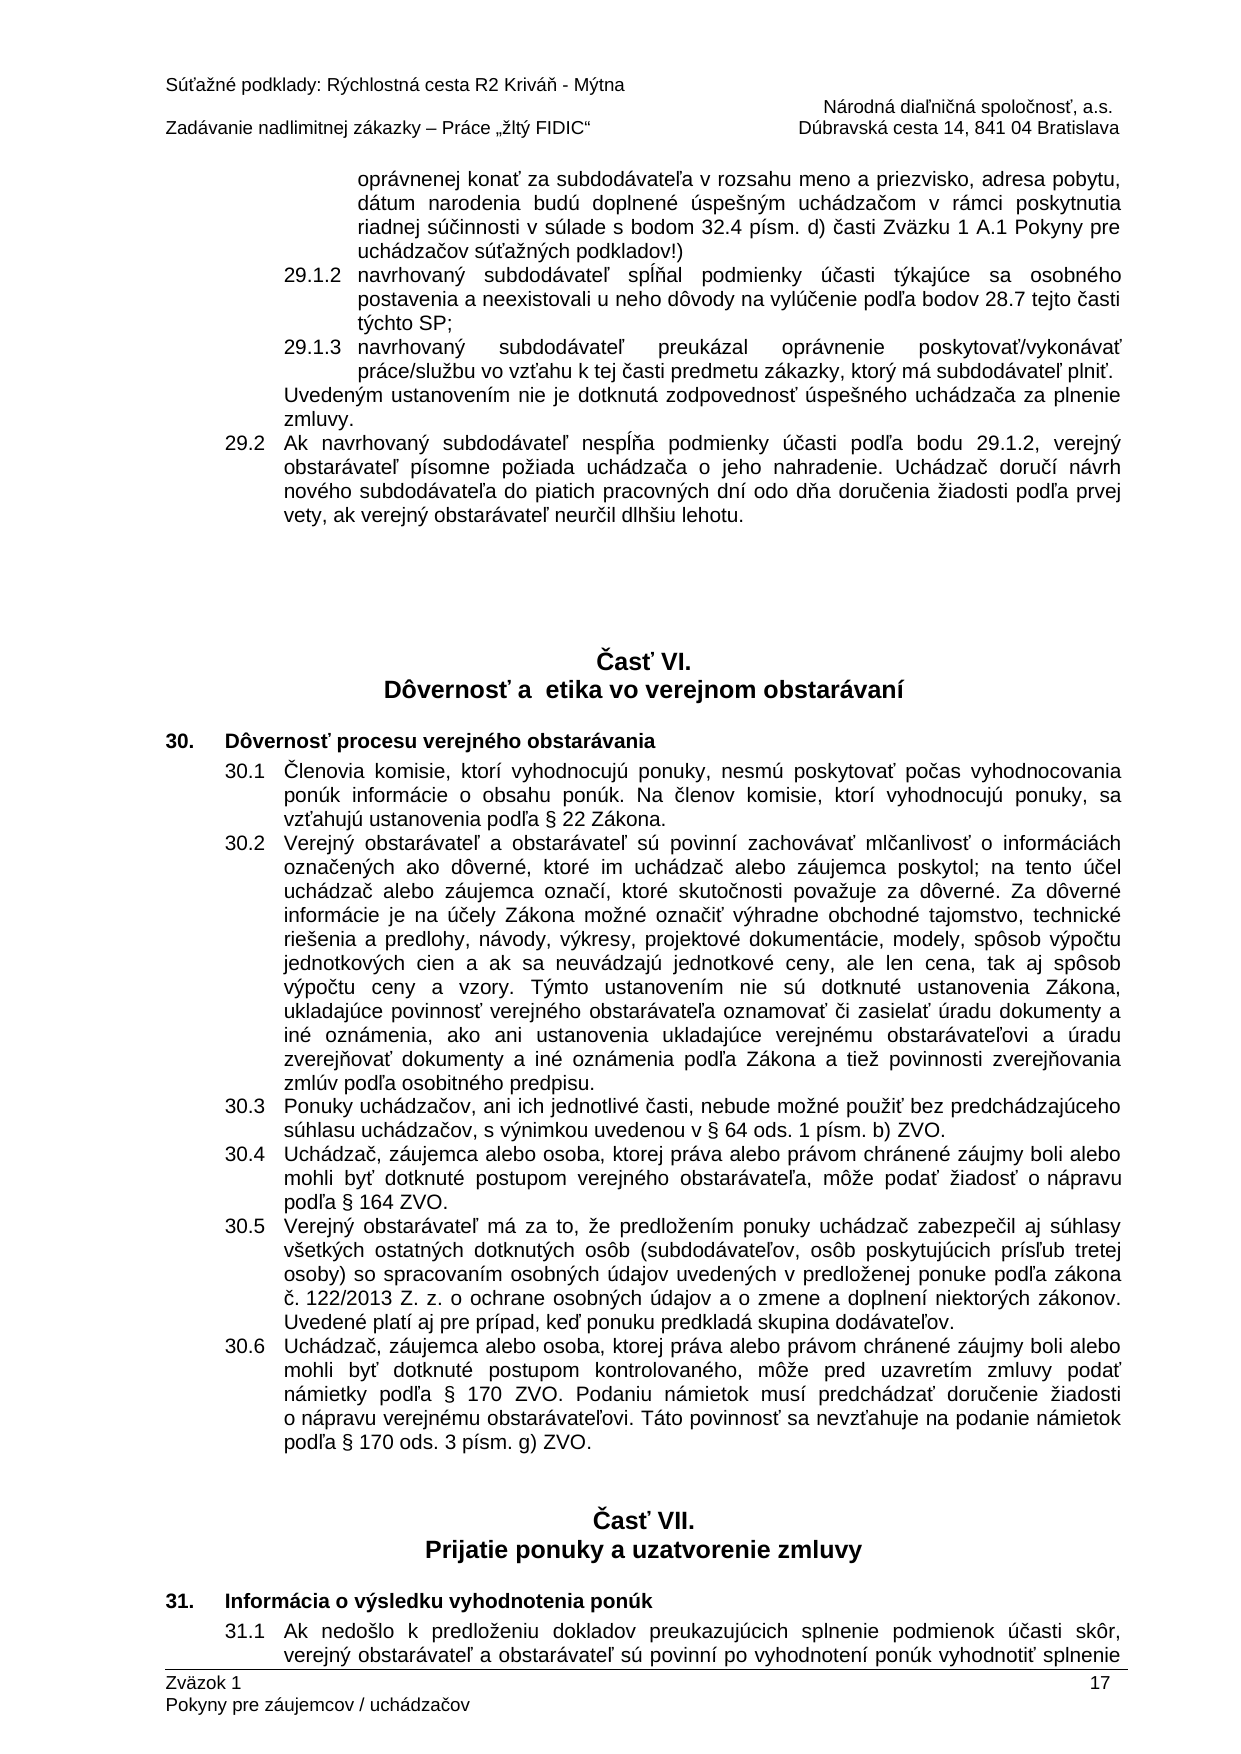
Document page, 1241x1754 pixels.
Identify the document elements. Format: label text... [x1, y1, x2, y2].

text 30.3 Ponuky uchádzačov, ani ich jednotlivé časti, nebude možné použiť bez predchádzajúceho súhlasu uchádzačov, s výnimkou uvedenou v § 64 ods. 1 písm. b) ZVO. [224, 1094, 1122, 1142]
text 30. Dôvernosť procesu verejného obstarávania [165, 729, 1122, 753]
text 29.2 Ak navrhovaný subdodávateľ nespĺňa podmienky účasti podľa bodu 29.1.2, verejný obstarávateľ písomne požiada uchádzača o jeho nahradenie. Uchádzač doručí návrh nového subdodávateľa do piatich pracovných dní odo dňa doručenia žiadosti podľa prvej vety, ak verejný obstarávateľ neurčil dlhšiu lehotu. [224, 431, 1122, 527]
text 30.1 Členovia komisie, ktorí vyhodnocujú ponuky, nesmú poskytovať počas vyhodnocovania ponúk informácie o obsahu ponúk. Na členov komisie, ktorí vyhodnocujú ponuky, sa vzťahujú ustanovenia podľa § 22 Zákona. [224, 759, 1122, 831]
text 30.4 Uchádzač, záujemca alebo osoba, ktorej práva alebo právom chránené záujmy boli alebo mohli byť dotknuté postupom verejného obstarávateľa, môže podať žiadosť o nápravu podľa § 164 ZVO. [224, 1142, 1122, 1214]
text 29.1.3 navrhovaný subdodávateľ preukázal oprávnenie poskytovať/vykonávať práce/službu vo vzťahu k tej časti predmetu zákazky, ktorý má subdodávateľ plniť. [283, 335, 1122, 383]
text Uvedeným ustanovením nie je dotknutá zodpovednosť úspešného uchádzača za plnenie zmluvy. [283, 383, 1122, 431]
text Prijatie ponuky a uzatvorenie zmluvy [165, 1535, 1122, 1564]
text 30.2 Verejný obstarávateľ a obstarávateľ sú povinní zachovávať mlčanlivosť o informáciách označených ako dôverné, ktoré im uchádzač alebo záujemca poskytol; na tento účel uchádzač alebo záujemca označí, ktoré skutočnosti považuje za dôverné. Za dôverné informácie je na účely Zákona možné označiť výhradne obchodné tajomstvo, technické riešenia a predlohy, návody, výkresy, projektové dokumentácie, modely, spôsob výpočtu jednotkových cien a ak sa neuvádzajú jednotkové ceny, ale len cena, tak aj spôsob výpočtu ceny a vzory. Týmto ustanovením nie sú dotknuté ustanovenia Zákona, ukladajúce povinnosť verejného obstarávateľa oznamovať či zasielať úradu dokumenty a iné oznámenia, ako ani ustanovenia ukladajúce verejnému obstarávateľovi a úradu zverejňovať dokumenty a iné oznámenia podľa Zákona a tiež povinnosti zverejňovania zmlúv podľa osobitného predpisu. [224, 831, 1122, 1094]
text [224, 1619, 1122, 1667]
text 31. Informácia o výsledku vyhodnotenia ponúk [165, 1589, 1122, 1613]
text Časť VII. [165, 1506, 1122, 1535]
text 30.6 Uchádzač, záujemca alebo osoba, ktorej práva alebo právom chránené záujmy boli alebo mohli byť dotknuté postupom kontrolovaného, môže pred uzavretím zmluvy podať námietky podľa § 170 ZVO. Podaniu námietok musí predchádzať doručenie žiadosti o nápravu verejnému obstarávateľovi. Táto povinnosť sa nevzťahuje na podanie námietok podľa § 170 ods. 3 písm. g) ZVO. [224, 1334, 1122, 1454]
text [283, 167, 1122, 263]
text 29.1.2 navrhovaný subdodávateľ spĺňal podmienky účasti týkajúce sa osobného postavenia a neexistovali u neho dôvody na vylúčenie podľa bodov 28.7 tejto časti týchto SP; [283, 263, 1122, 335]
text Časť VI. [165, 646, 1122, 675]
text Dôvernosť a etika vo verejnom obstarávaní [165, 675, 1122, 704]
text 30.5 Verejný obstarávateľ má za to, že predložením ponuky uchádzač zabezpečil aj súhlasy všetkých ostatných dotknutých osôb (subdodávateľov, osôb poskytujúcich prísľub tretej osoby) so spracovaním osobných údajov uvedených v predloženej ponuke podľa zákona č. 122/2013 Z. z. o ochrane osobných údajov a o zmene a doplnení niektorých zákonov. Uvedené platí aj pre prípad, keď ponuku predkladá skupina dodávateľov. [224, 1214, 1122, 1334]
